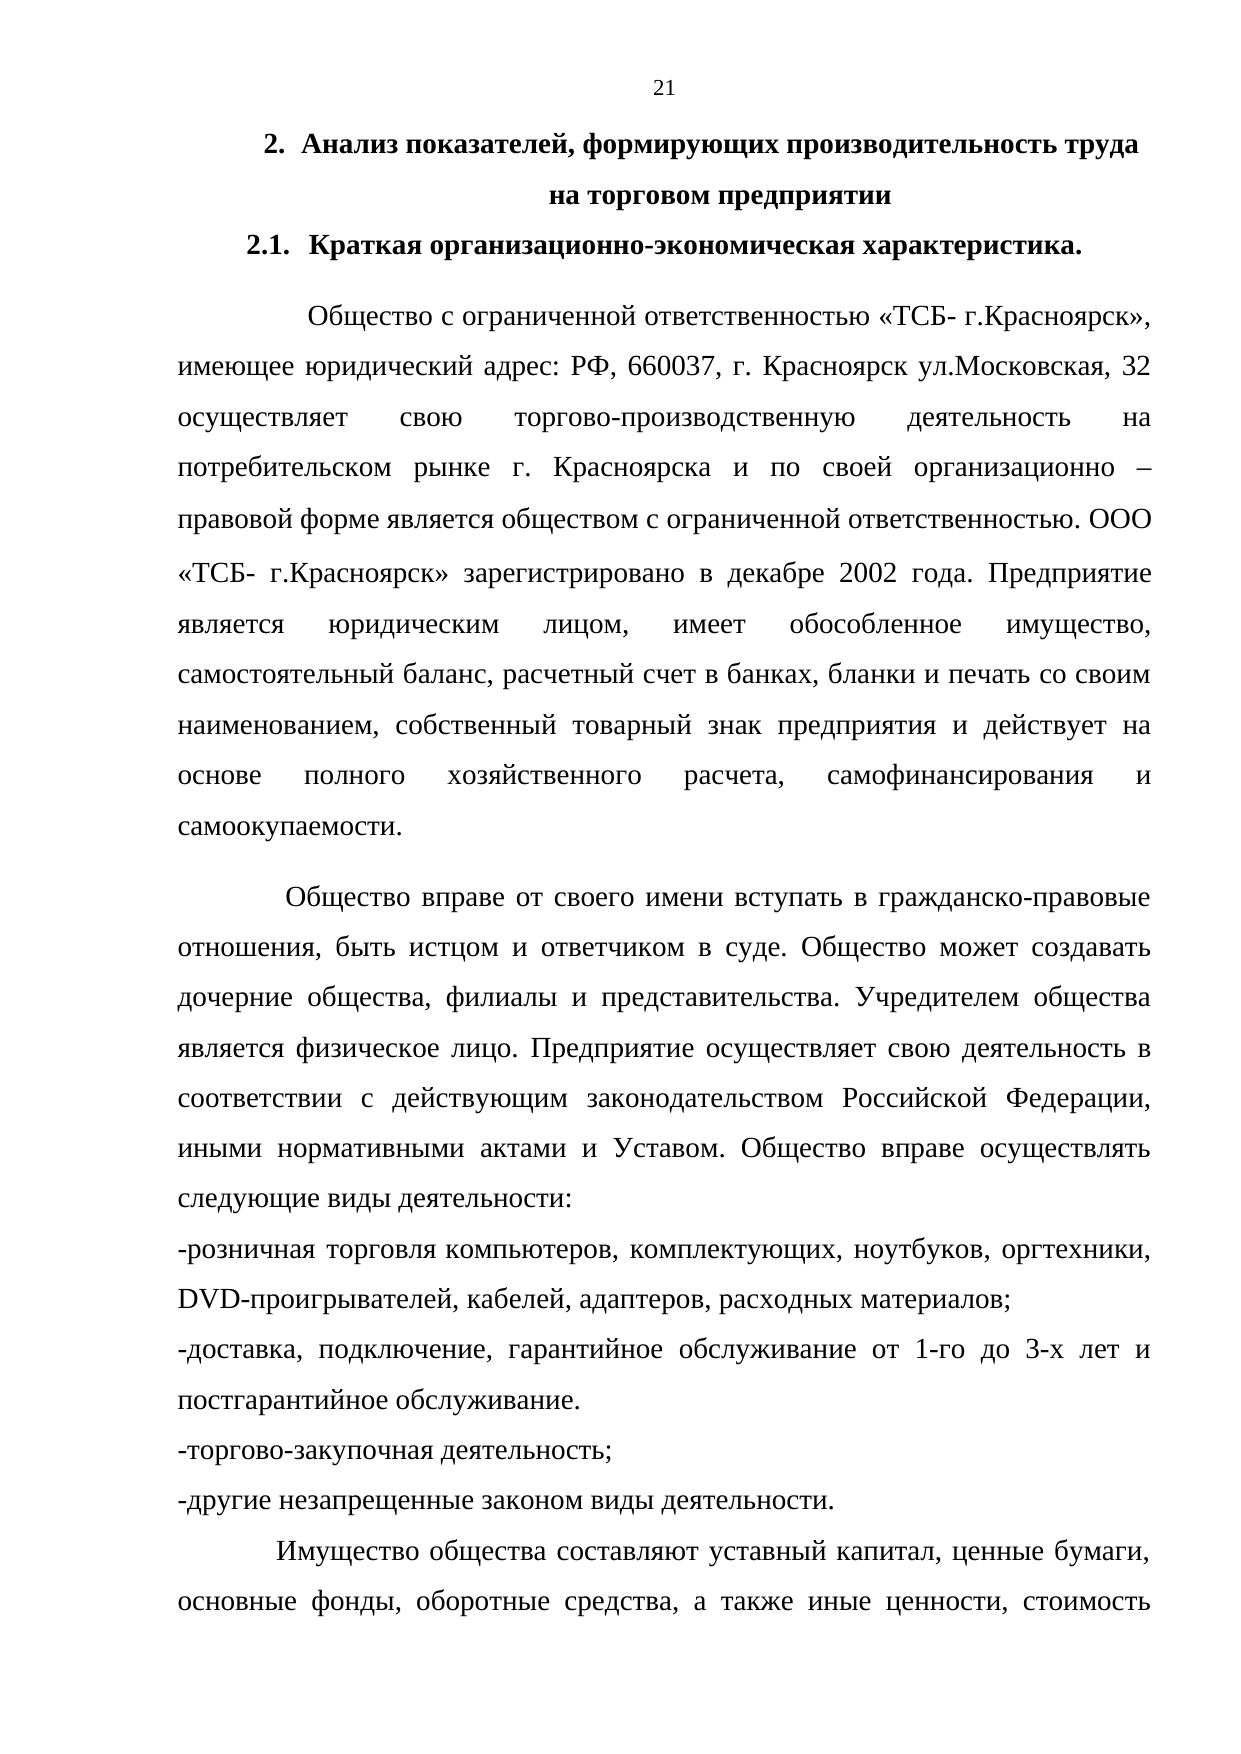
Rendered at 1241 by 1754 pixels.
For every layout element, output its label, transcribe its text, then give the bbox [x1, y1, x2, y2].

list -другие незапрещенные законом виды деятельности. [177, 1482, 1152, 1516]
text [177, 1533, 1152, 1617]
list -доставка, подключение, гарантийное обслуживание от 1-го до 3-х лет и постгарантийное обслуживание. [177, 1332, 1152, 1415]
text Общество с ограниченной ответственностью «ТСБ- г.Красноярск», имеющее юридический адрес: РФ, . Красноярск ул.Московская, 32 осуществляет свою торгово-производственную деятельность на потребительском рынке г. Красноярска и по своей организационно – правовой форме является обществом с ограниченной ответственностью. ООО «ТСБ- г.Красноярск» зарегистрировано в декабре 2002 года. Предприятие является юридическим лицом, имеет обособленное имущество, самостоятельный баланс, расчетный счет в банках, бланки и печать со своим наименованием, собственный товарный знак предприятия и действует на основе полного хозяйственного расчета, самофинансирования и самоокупаемости. [177, 298, 1152, 841]
list -торгово-закупочная деятельность; [177, 1432, 1152, 1466]
text Общество вправе от своего имени вступать в гражданско-правовые отношения, быть истцом и ответчиком в суде. Общество может создавать дочерние общества, филиалы и представительства. Учредителем общества является физическое лицо. Предприятие осуществляет свою деятельность в соответствии с действующим законодательством Российской Федерации, иными нормативными актами и Уставом. Общество вправе осуществлять следующие виды деятельности: [177, 879, 1152, 1214]
list Анализ показателей, формирующих производительность труда на торговом предприятии [251, 126, 1152, 210]
list Краткая организационно-экономическая характеристика. [177, 227, 1152, 261]
list -розничная торговля компьютеров, комплектующих, ноутбуков, оргтехники, DVD-проигрывателей, кабелей, адаптеров, расходных материалов; [177, 1231, 1152, 1315]
